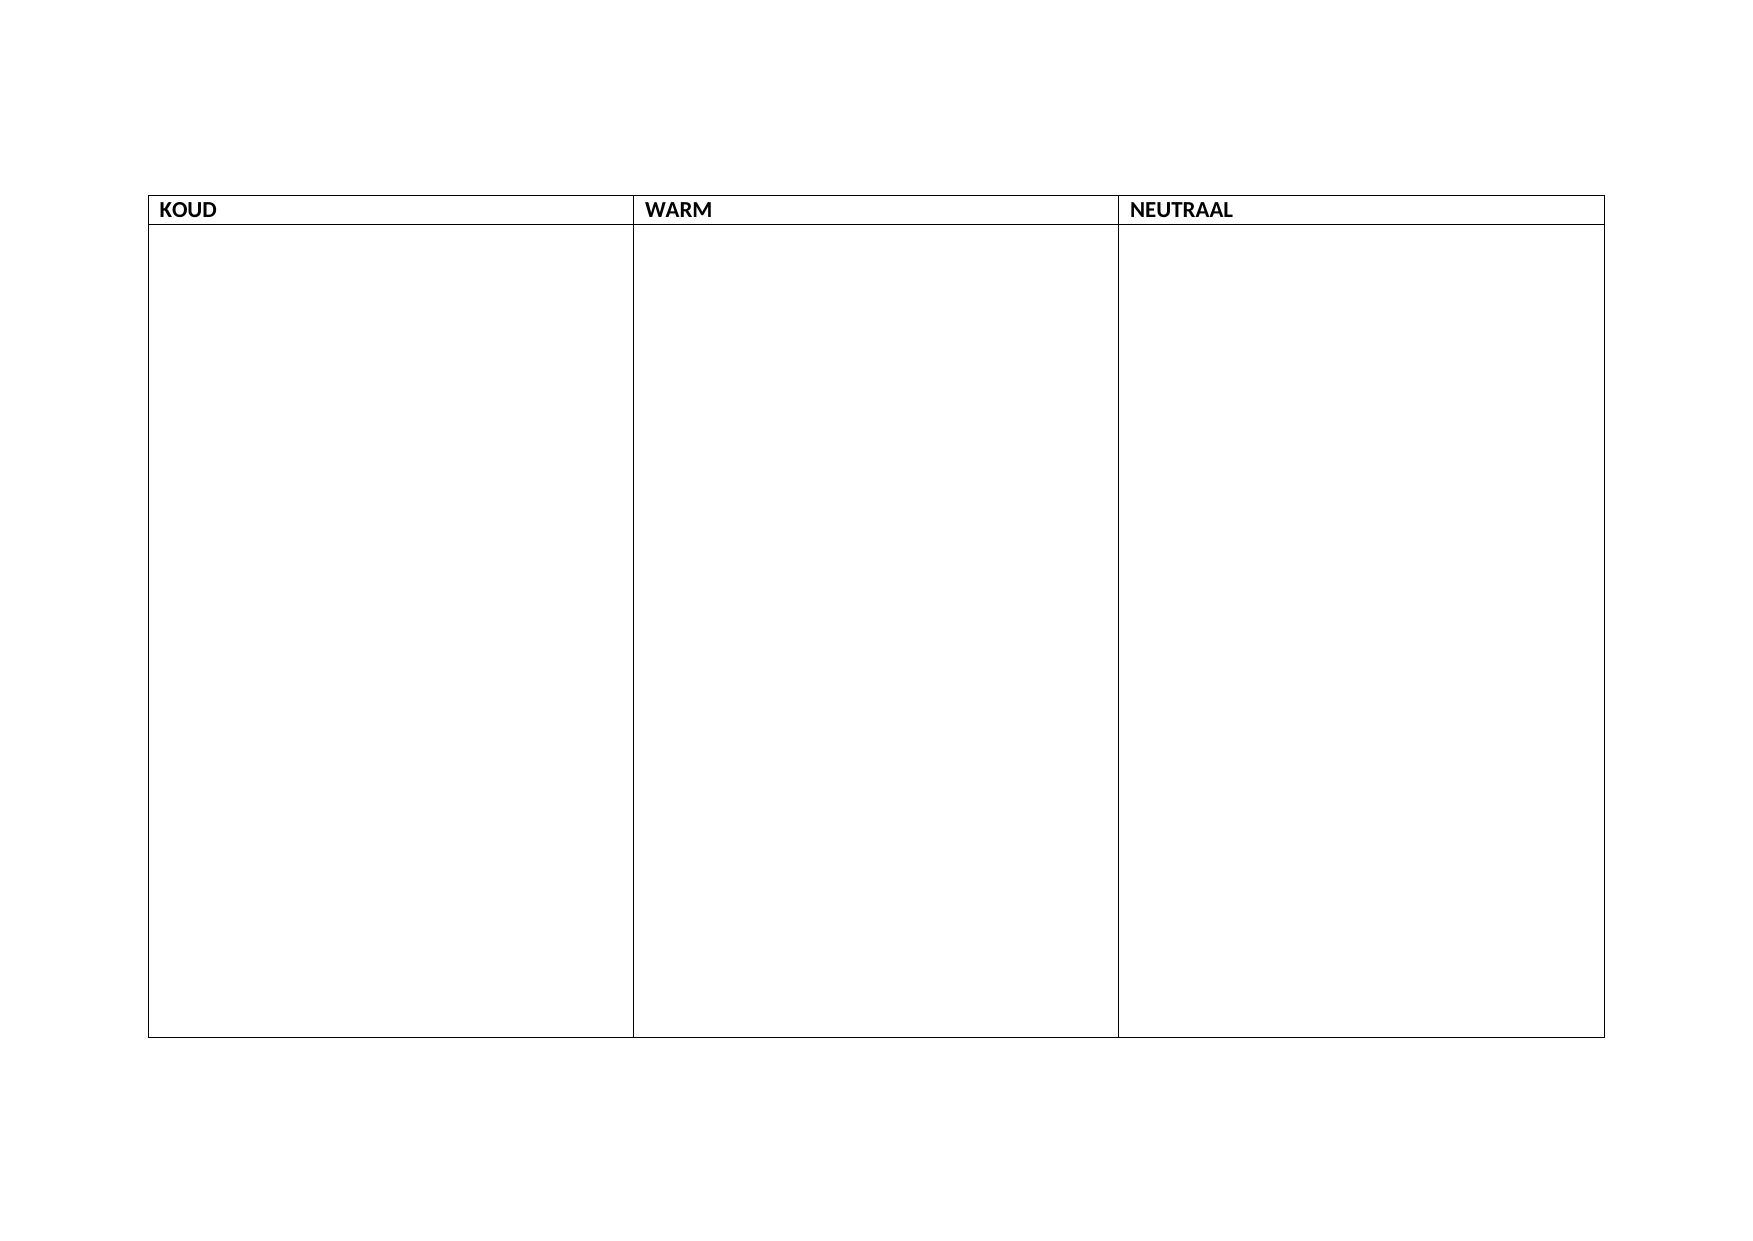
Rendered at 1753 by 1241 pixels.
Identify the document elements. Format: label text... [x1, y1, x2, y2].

table_cell [149, 225, 633, 1037]
table_cell [1119, 225, 1604, 1037]
table_header NEUTRAAL [1119, 196, 1604, 223]
table_header WARM [634, 196, 1118, 223]
table_cell [634, 225, 1118, 1037]
table_header KOUD [149, 196, 633, 223]
